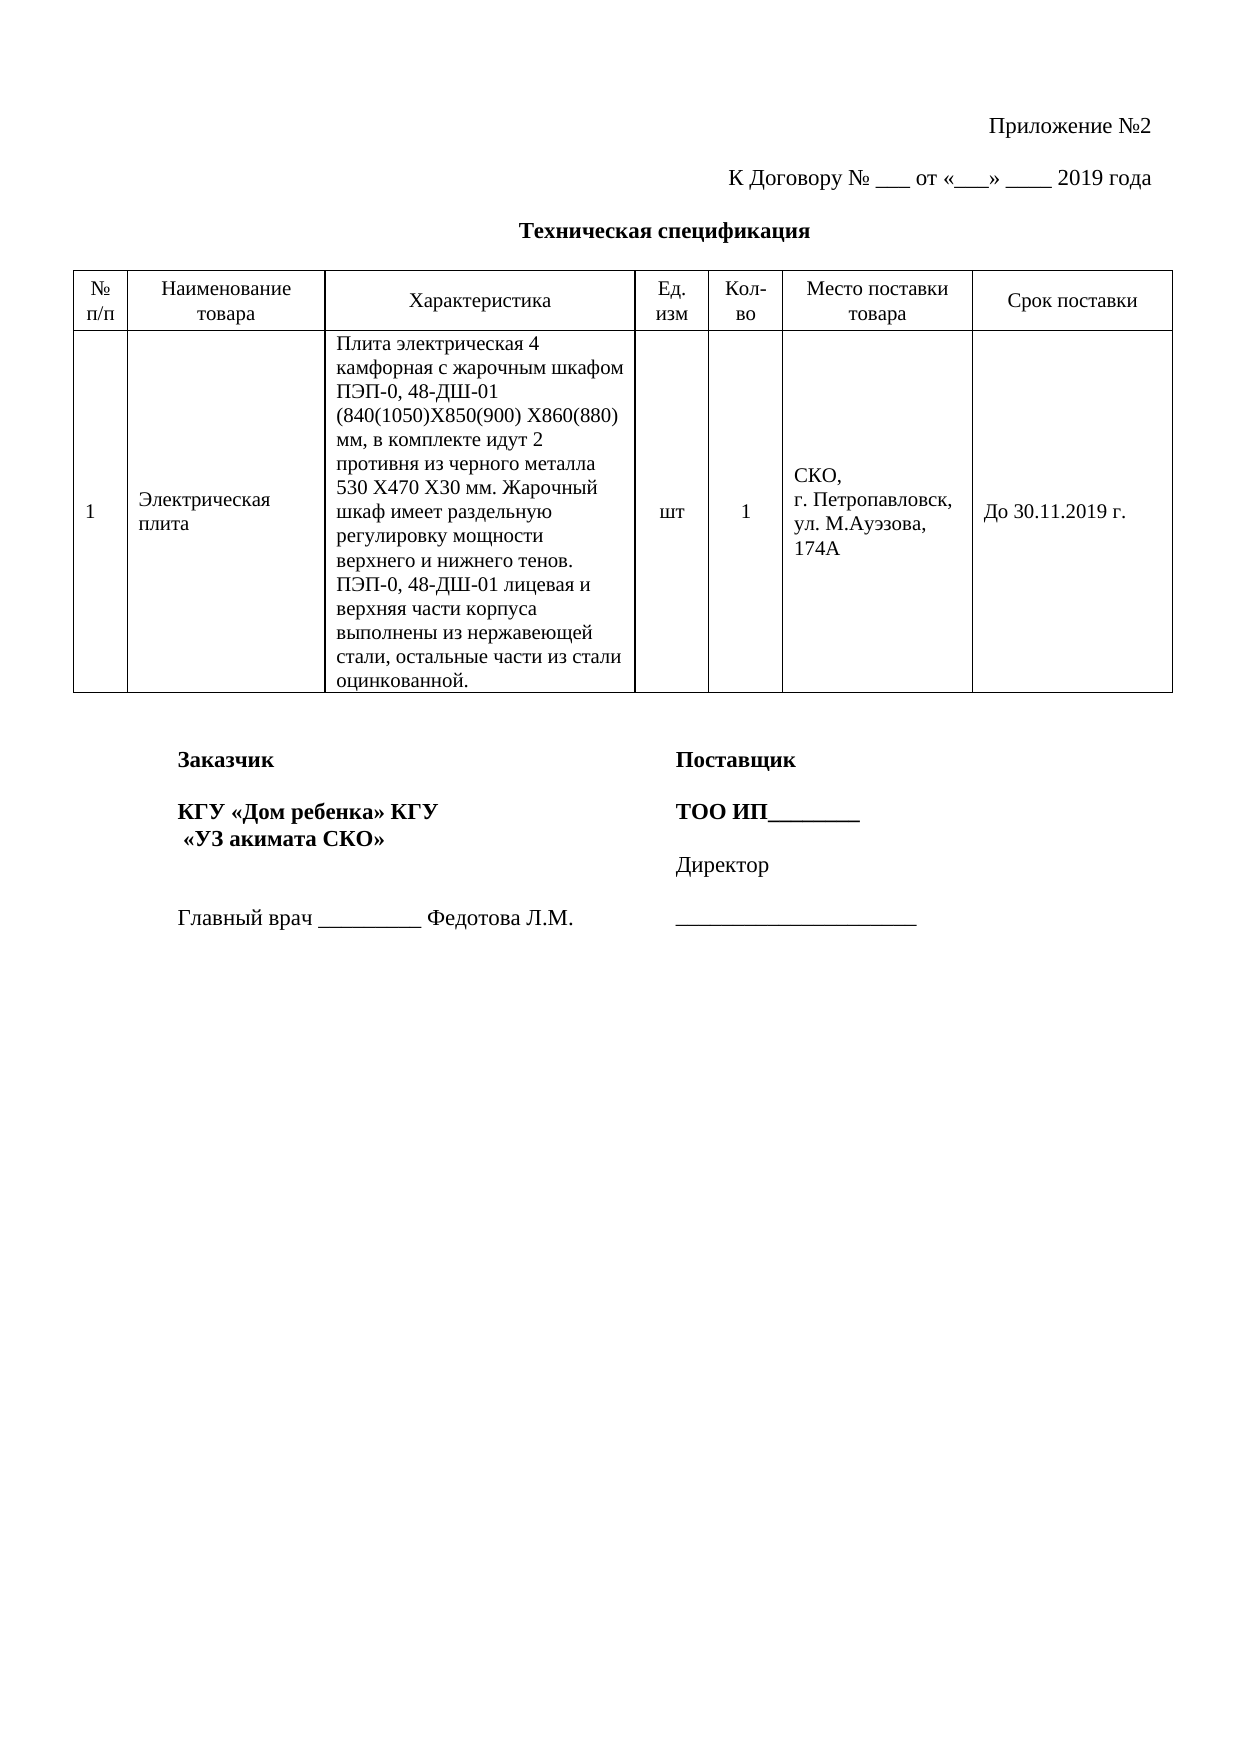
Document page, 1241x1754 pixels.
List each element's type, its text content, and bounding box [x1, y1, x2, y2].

table_header Заказчик КГУ «Дом ребенка» КГУ «УЗ акимата СКО» Главный врач _________ Федотова Л.М. [166, 746, 664, 955]
table_header Ед. изм [636, 271, 708, 330]
table_cell 1 [709, 331, 782, 692]
table_cell Электрическая плита [128, 331, 324, 692]
table_header Кол-во [709, 271, 782, 330]
table_header Срок поставки [973, 271, 1172, 330]
table_header Наименование товара [128, 271, 324, 330]
text Техническая спецификация [177, 217, 1152, 243]
table_header Поставщик ТОО ИП________ Директор _____________________ [664, 746, 1163, 955]
table_header Место поставки товара [783, 271, 972, 330]
text К Договору № ___ от «___» ____ 2019 года [177, 164, 1152, 191]
table_cell До 30.11.2019 г. [973, 331, 1172, 692]
table_cell СКО, г. Петропавловск, ул. М.Ауэзова, 174А [783, 331, 972, 692]
table_header Характеристика [326, 271, 634, 330]
table_cell шт [636, 331, 708, 692]
table_cell 1 [74, 331, 127, 692]
table_header № п/п [74, 271, 127, 330]
table_cell Плита электрическая 4 камфорная с жарочным шкафом ПЭП-0, 48-ДШ-01 (840(1050)X850(900) X860(880) мм, в комплекте идут 2 противня из черного металла 530 X470 X30 мм. Жарочный шкаф имеет раздельную регулировку мощности верхнего и нижнего тенов. ПЭП-0, 48-ДШ-01 лицевая и верхняя части корпуса выполнены из нержавеющей стали, остальные части из стали оцинкованной. [326, 331, 634, 692]
text Приложение №2 [177, 112, 1152, 138]
